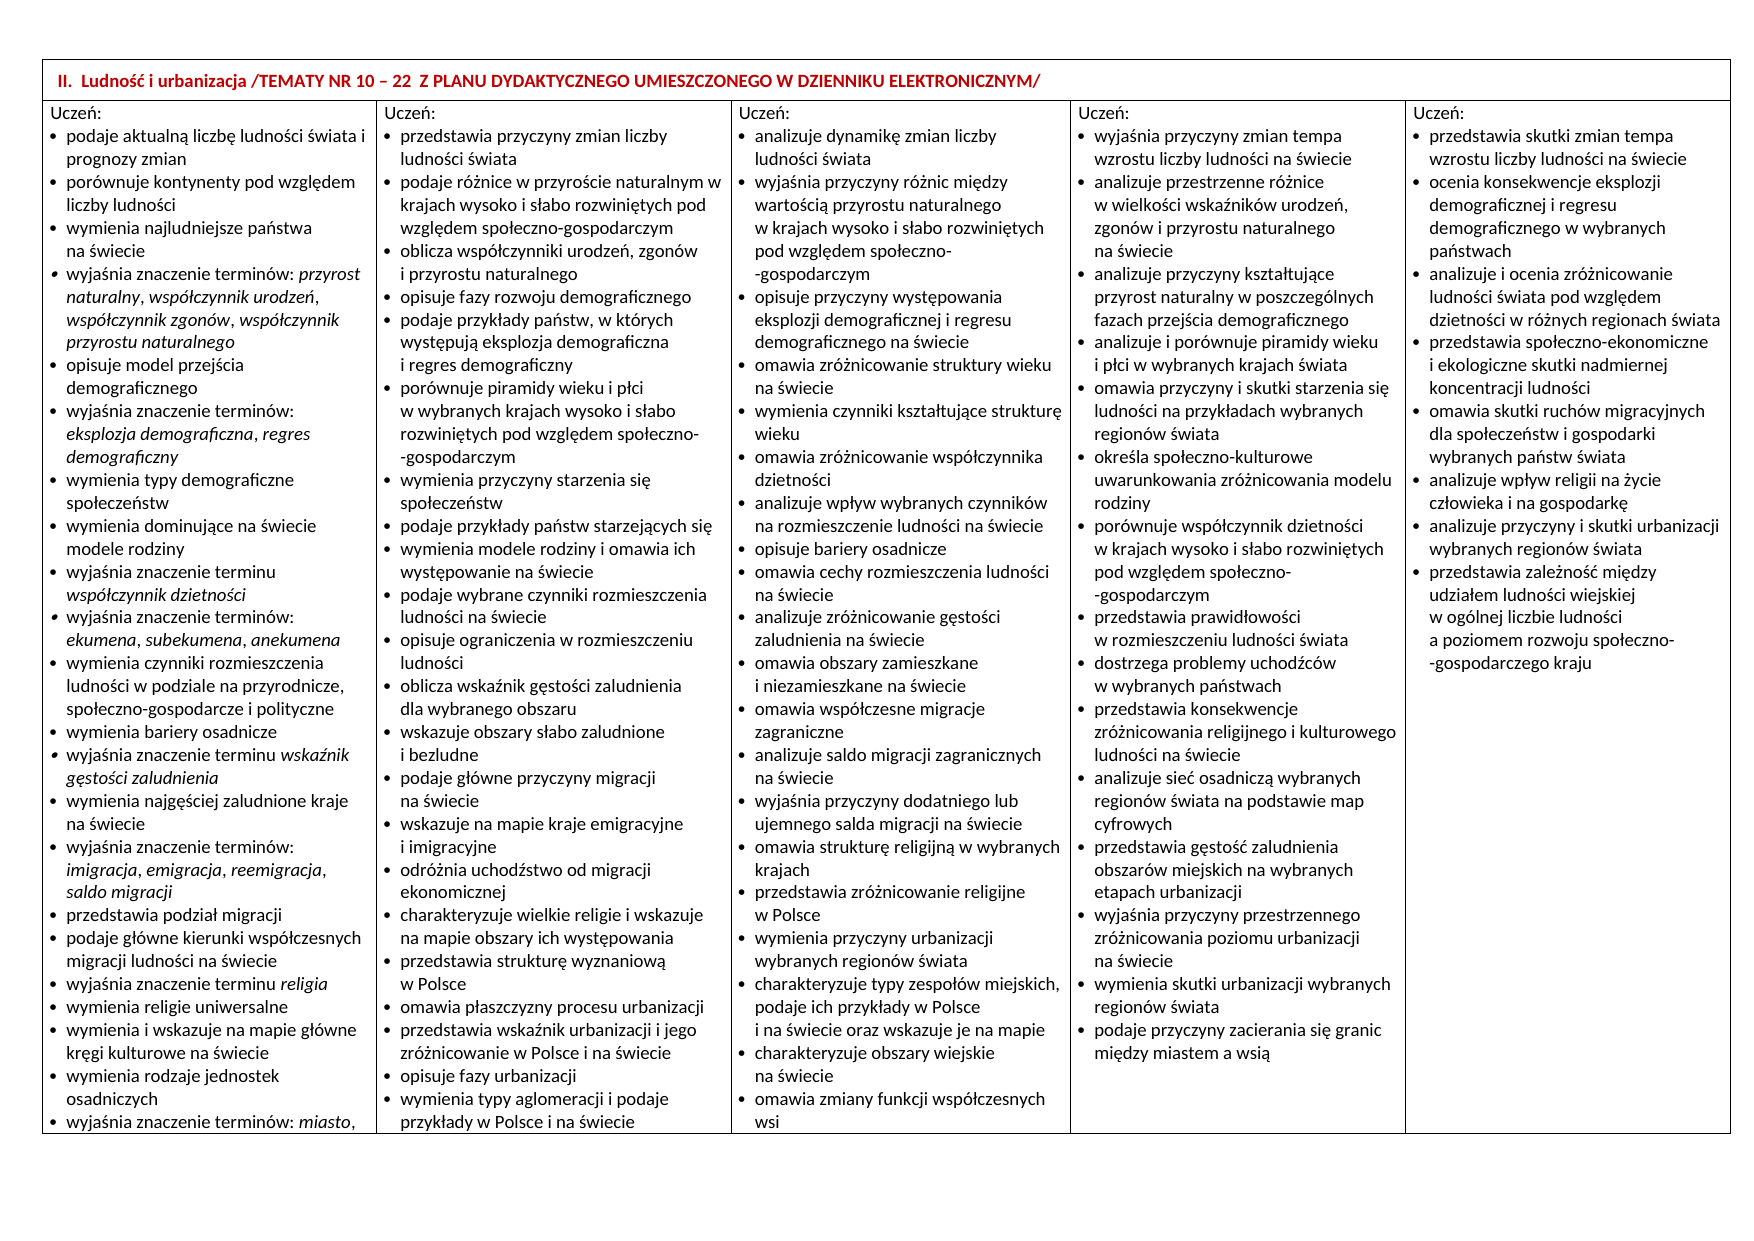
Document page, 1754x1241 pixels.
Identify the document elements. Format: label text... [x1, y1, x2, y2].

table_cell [1071, 101, 1405, 1133]
table_cell Ludność i urbanizacja /TEMATY NR 10 – 22 Z PLANU DYDAKTYCZNEGO UMIESZCZONEGO W DZIENNIKU ELEKTRONICZNYM/ [43, 60, 1730, 100]
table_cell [43, 101, 376, 1133]
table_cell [1406, 101, 1730, 1133]
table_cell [732, 101, 1070, 1133]
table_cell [377, 101, 731, 1133]
